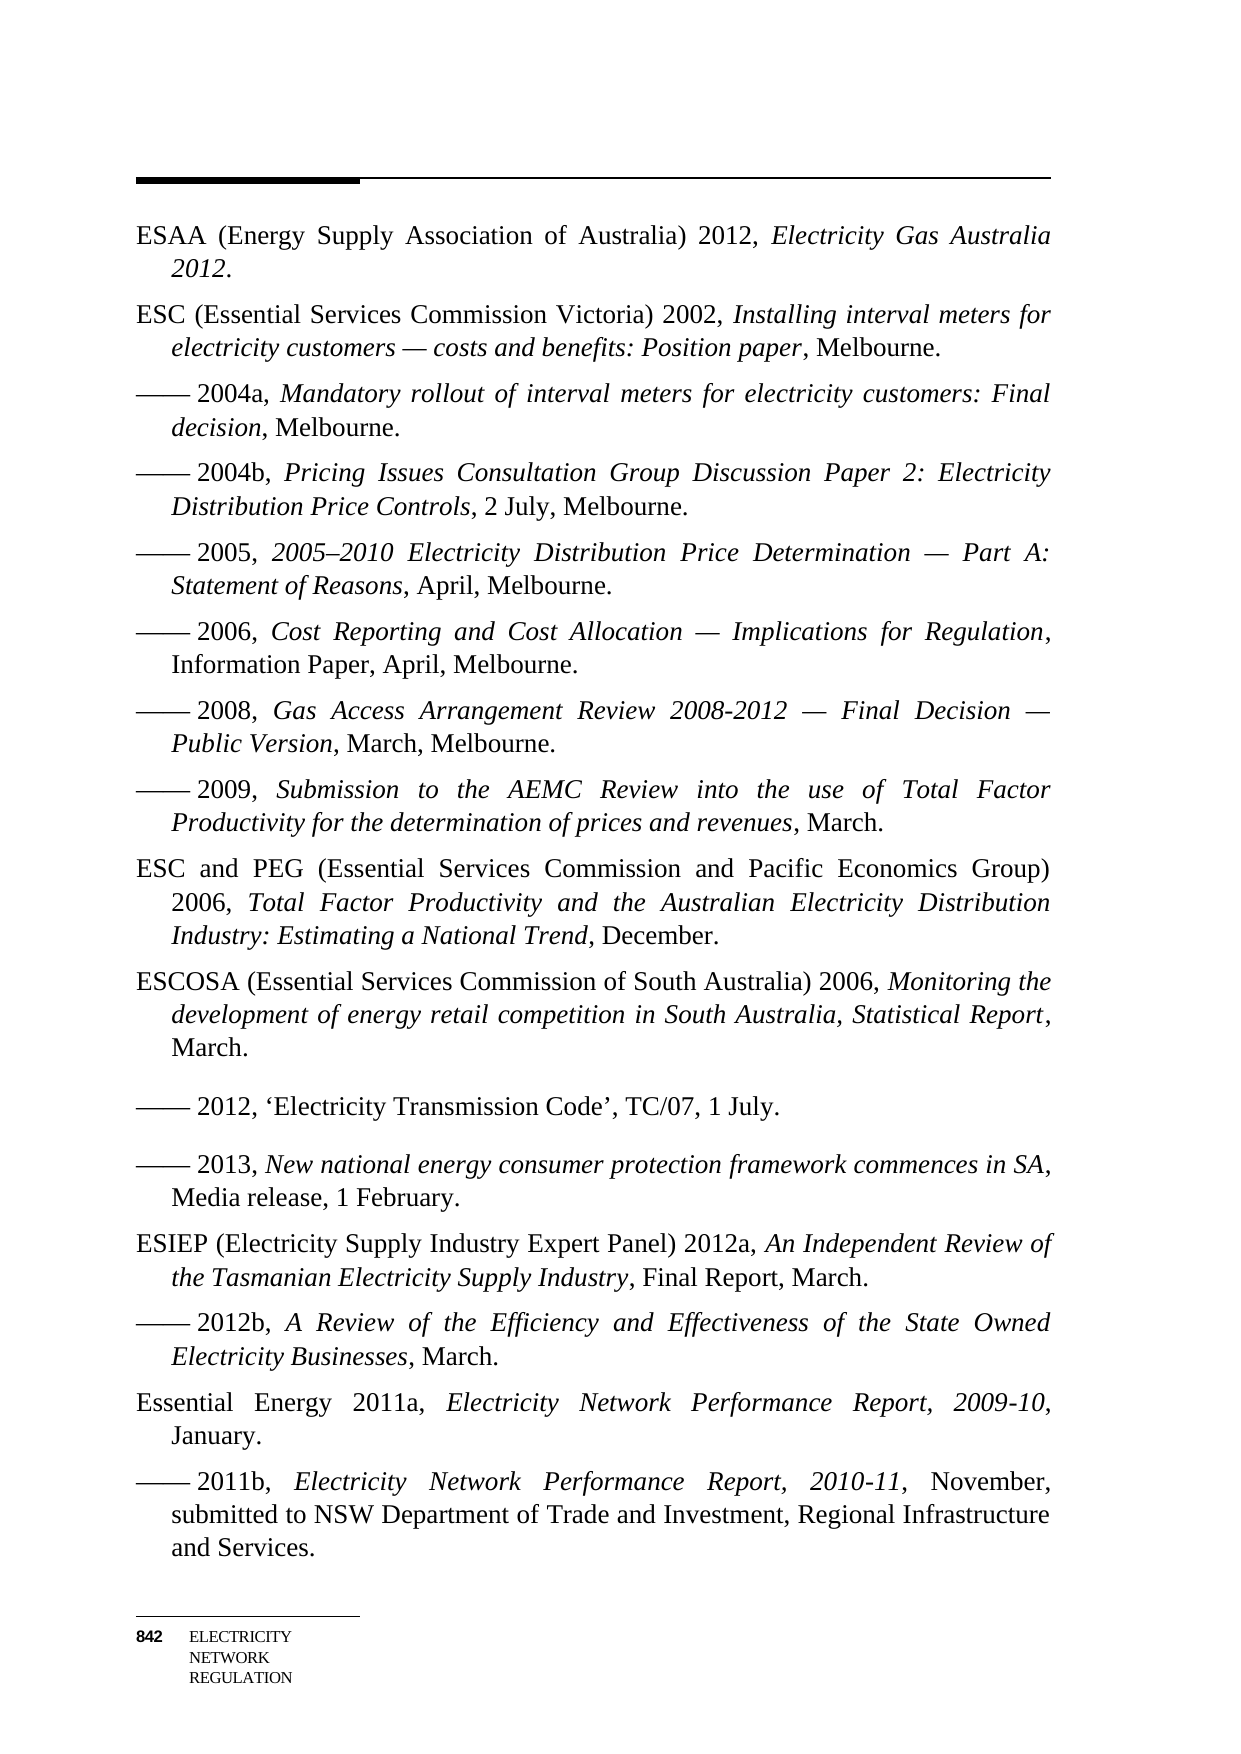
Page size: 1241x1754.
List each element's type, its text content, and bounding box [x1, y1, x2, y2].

text —— 2012, ‘Electricity Transmission Code’, TC/07, 1 July. [136, 1088, 1051, 1121]
text —— 2013, New national energy consumer protection framework commences in SA, Media release, 1 February. [136, 1146, 1051, 1213]
text ESIEP (Electricity Supply Industry Expert Panel) 2012a, An Independent Review of the Tasmanian Electricity Supply Industry, Final Report, March. [136, 1225, 1051, 1292]
text Essential Energy 2011a, Electricity Network Performance Report, 2009-10, January. [136, 1383, 1051, 1450]
text ESC (Essential Services Commission Victoria) 2002, Installing interval meters for electricity customers — costs and benefits: Position paper, Melbourne. [136, 296, 1051, 363]
text —— 2008, Gas Access Arrangement Review 2008-2012 — Final Decision — Public Version, March, Melbourne. [136, 692, 1051, 758]
text —— 2004a, Mandatory rollout of interval meters for electricity customers: Final decision, Melbourne. [136, 375, 1051, 442]
text ESCOSA (Essential Services Commission of South Australia) 2006, Monitoring the development of energy retail competition in South Australia, Statistical Report, March. [136, 963, 1051, 1063]
text —— 2011b, Electricity Network Performance Report, 2010-11, November, submitted to NSW Department of Trade and Investment, Regional Infrastructure and Services. [136, 1463, 1051, 1563]
text ESAA (Energy Supply Association of Australia) 2012, Electricity Gas Australia 2012. [136, 217, 1051, 283]
text —— 2006, Cost Reporting and Cost Allocation — Implications for Regulation, Information Paper, April, Melbourne. [136, 613, 1051, 679]
text —— 2009, Submission to the AEMC Review into the use of Total Factor Productivity for the determination of prices and revenues, March. [136, 771, 1051, 838]
text —— 2012b, A Review of the Efficiency and Effectiveness of the State Owned Electricity Businesses, March. [136, 1304, 1051, 1371]
text ESC and PEG (Essential Services Commission and Pacific Economics Group) 2006, Total Factor Productivity and the Australian Electricity Distribution Industry: Estimating a National Trend, December. [136, 850, 1051, 950]
text —— 2005, 2005–2010 Electricity Distribution Price Determination — Part A: Statement of Reasons, April, Melbourne. [136, 533, 1051, 600]
text —— 2004b, Pricing Issues Consultation Group Discussion Paper 2: Electricity Distribution Price Controls, 2 July, Melbourne. [136, 454, 1051, 521]
